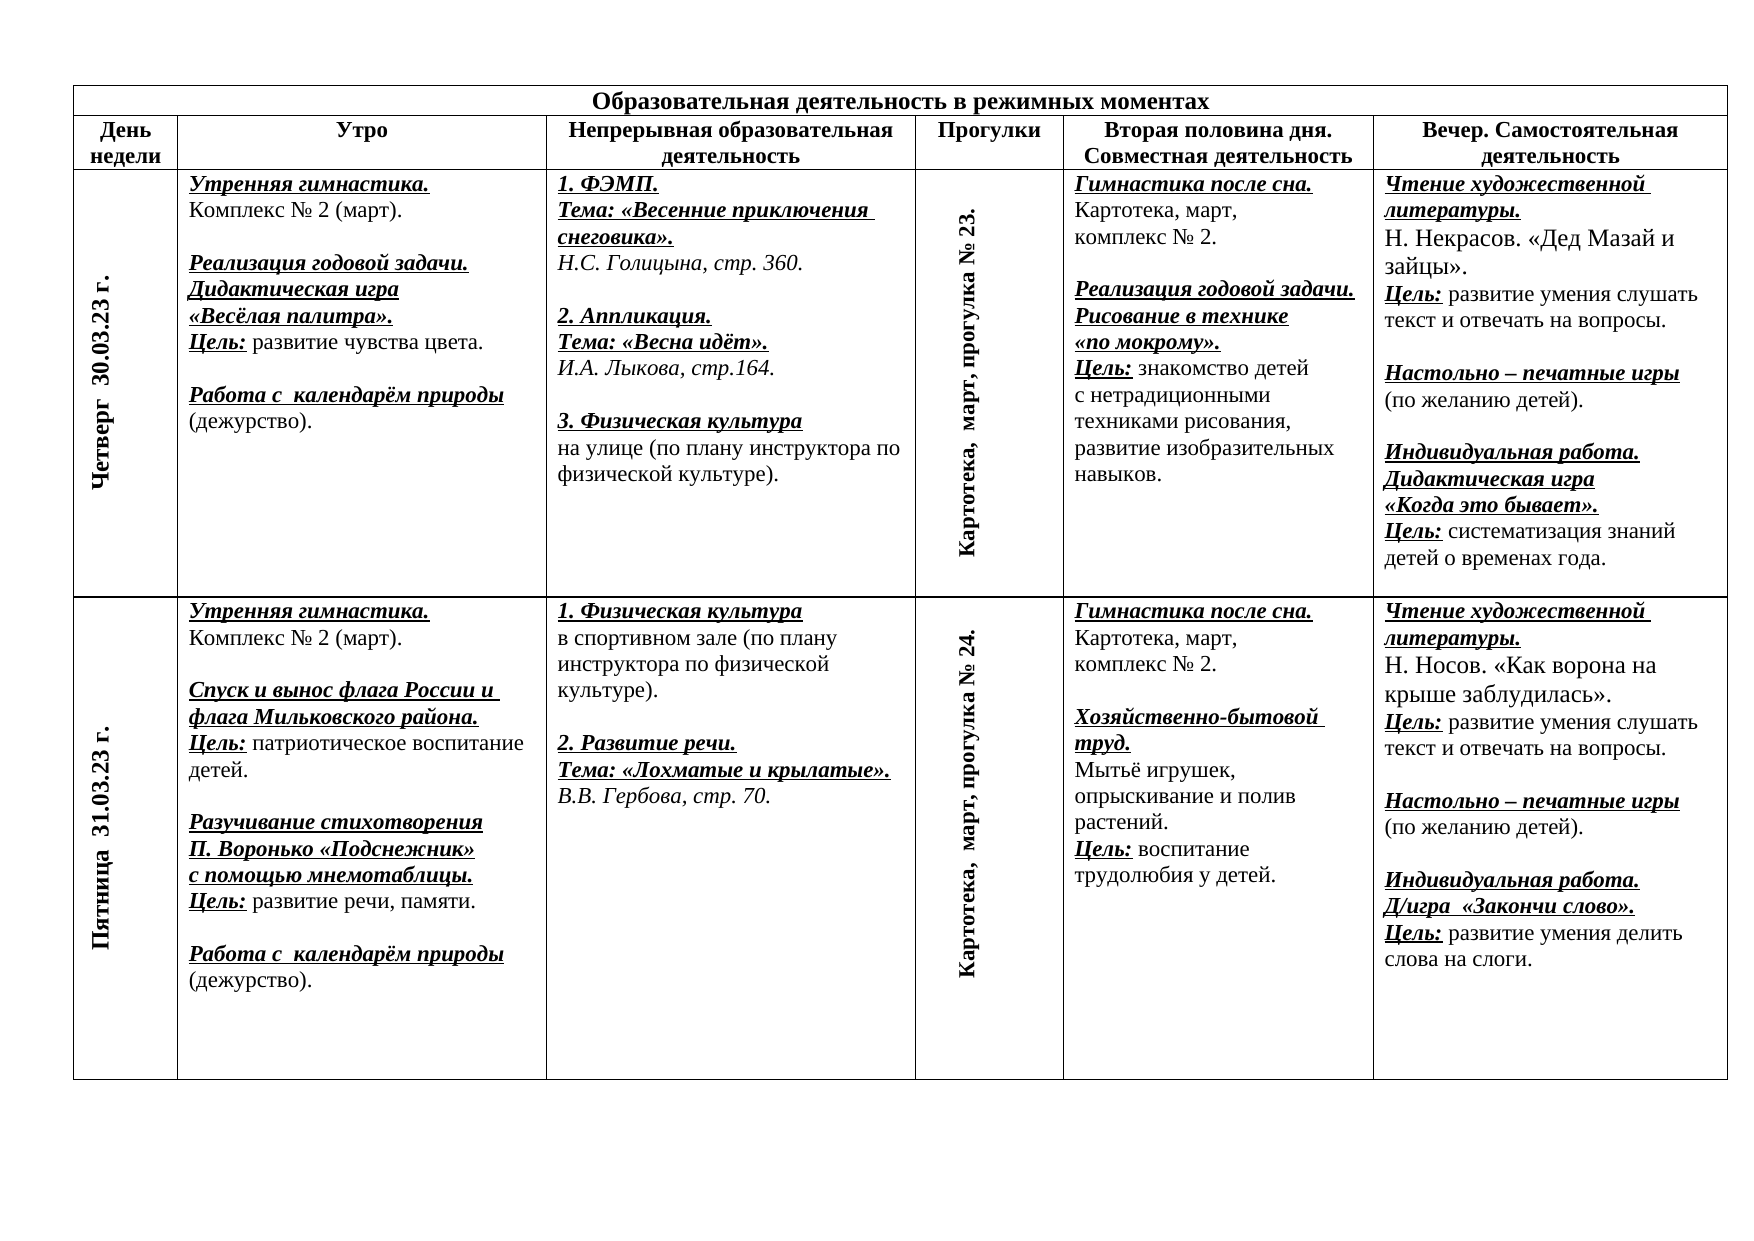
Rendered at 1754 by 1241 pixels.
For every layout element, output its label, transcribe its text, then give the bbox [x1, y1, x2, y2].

table_cell Прогулки [916, 116, 1063, 169]
table_cell Вторая половина дня. Совместная деятельность [1064, 116, 1373, 169]
table_cell Картотека, март, прогулка № 24. [916, 598, 1063, 1079]
table_cell Пятница 31.03.23 г. [74, 598, 177, 1079]
table_cell 1. Физическая культура в спортивном зале (по плану инструктора по физической культуре). 2. Развитие речи. Тема: «Лохматые и крылатые». В.В. Гербова, стр. 70. [547, 598, 915, 1079]
table_cell Гимнастика после сна. Картотека, март, комплекс № 2. Реализация годовой задачи. Рисование в технике «по мокрому». Цель: знакомство детей с нетрадиционными техниками рисования, развитие изобразительных навыков. [1064, 170, 1373, 596]
table_cell Непрерывная образовательная деятельность [547, 116, 915, 169]
table_cell День недели [74, 116, 177, 169]
table_cell 1. ФЭМП. Тема: «Весенние приключения снеговика». Н.С. Голицына, стр. 360. 2. Аппликация. Тема: «Весна идёт». И.А. Лыкова, стр.164. 3. Физическая культура на улице (по плану инструктора по физической культуре). [547, 170, 915, 596]
table_header Образовательная деятельность в режимных моментах [74, 86, 1727, 115]
table_cell Вечер. Самостоятельная деятельность [1374, 116, 1727, 169]
table_cell Картотека, март, прогулка № 23. [916, 170, 1063, 596]
table_cell Утренняя гимнастика. Комплекс № 2 (март). Реализация годовой задачи. Дидактическая игра «Весёлая палитра». Цель: развитие чувства цвета. Работа с календарём природы (дежурство). [178, 170, 546, 596]
table_cell Утро [178, 116, 546, 169]
table_cell Гимнастика после сна. Картотека, март, комплекс № 2. Хозяйственно-бытовой труд. Мытьё игрушек, опрыскивание и полив растений. Цель: воспитание трудолюбия у детей. [1064, 598, 1373, 1079]
table_cell Утренняя гимнастика. Комплекс № 2 (март). Спуск и вынос флага России и флага Мильковского района. Цель: патриотическое воспитание детей. Разучивание стихотворения П. Воронько «Подснежник» с помощью мнемотаблицы. Цель: развитие речи, памяти. Работа с календарём природы (дежурство). [178, 598, 546, 1079]
table_cell Чтение художественной литературы. Н. Носов. «Как ворона на крыше заблудилась». Цель: развитие умения слушать текст и отвечать на вопросы. Настольно – печатные игры (по желанию детей). Индивидуальная работа. Д/игра «Закончи слово». Цель: развитие умения делить слова на слоги. [1374, 598, 1727, 1079]
table_cell Чтение художественной литературы. Н. Некрасов. «Дед Мазай и зайцы». Цель: развитие умения слушать текст и отвечать на вопросы. Настольно – печатные игры (по желанию детей). Индивидуальная работа. Дидактическая игра «Когда это бывает». Цель: систематизация знаний детей о временах года. [1374, 170, 1727, 596]
table_cell Четверг 30.03.23 г. [74, 170, 177, 596]
